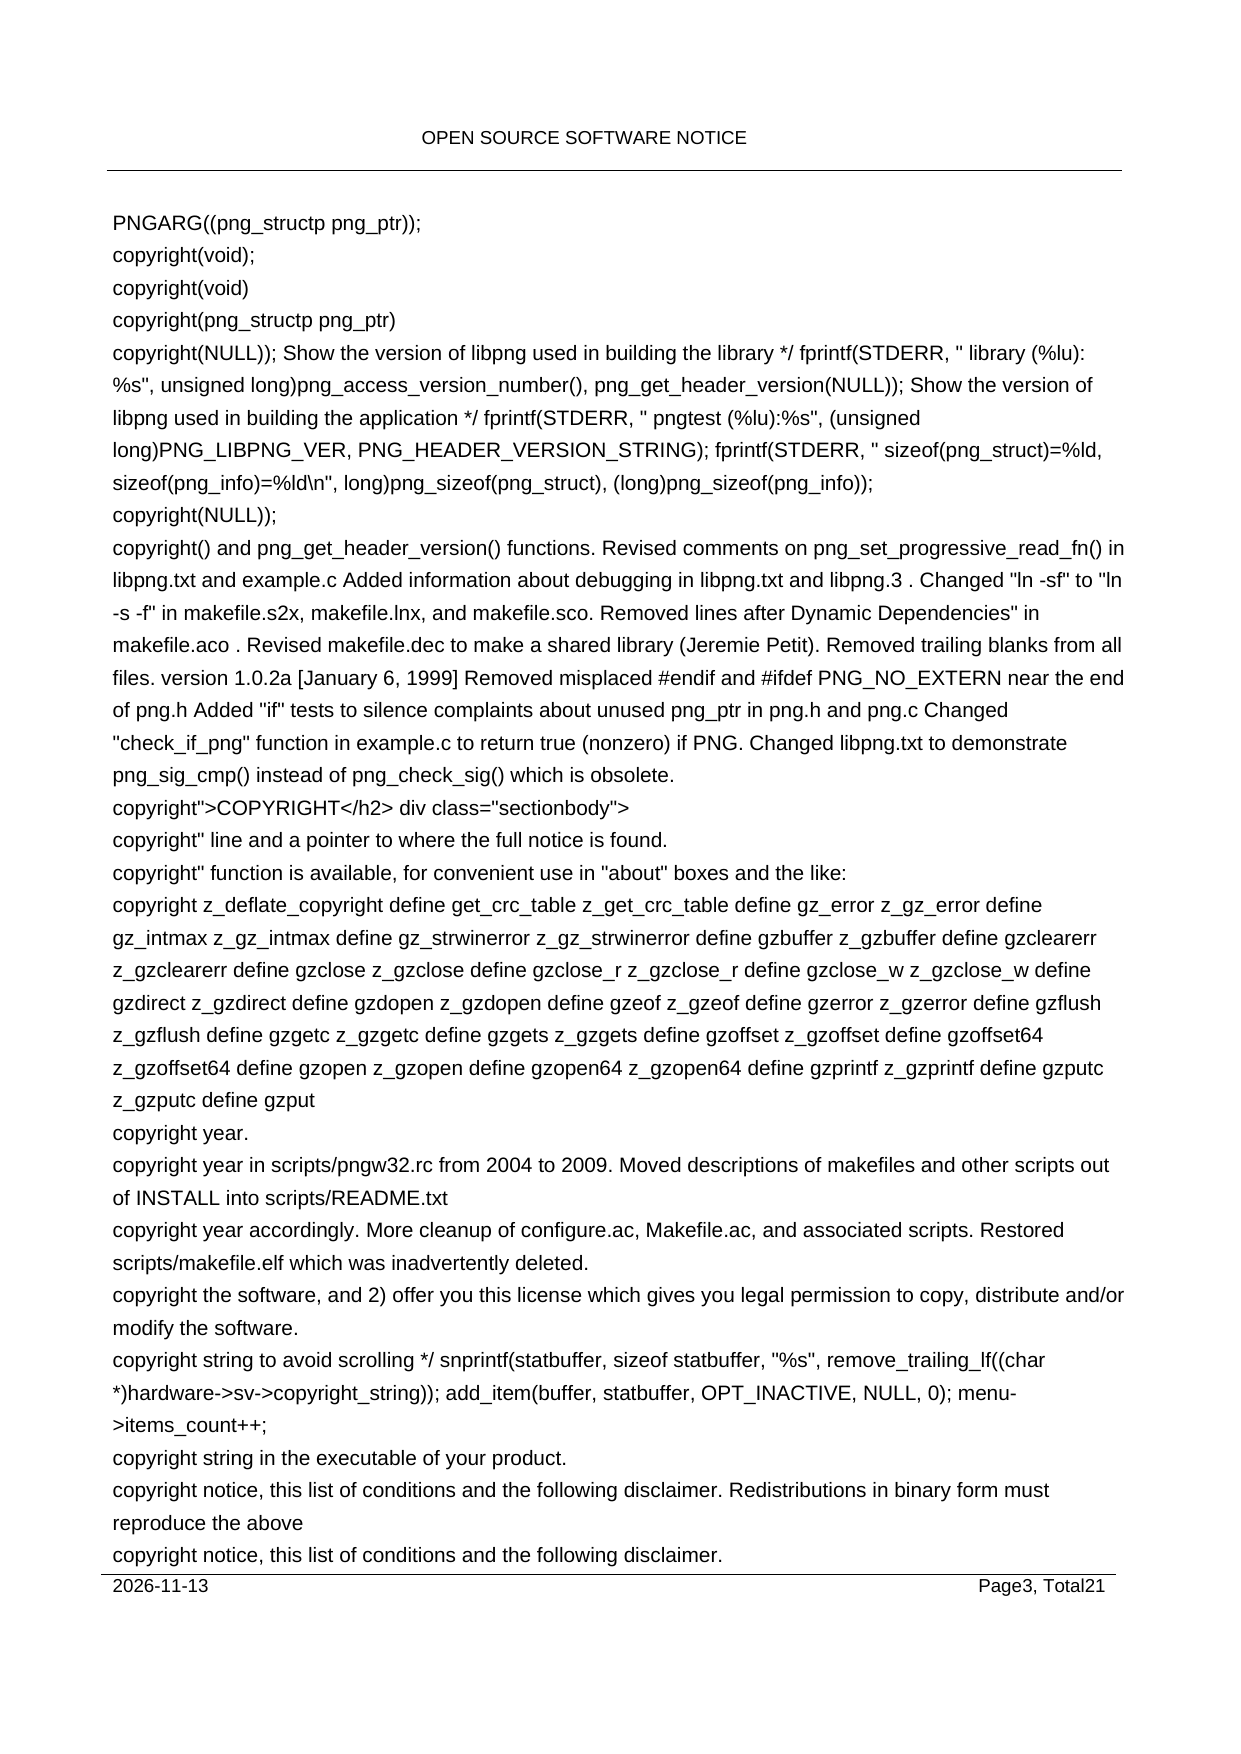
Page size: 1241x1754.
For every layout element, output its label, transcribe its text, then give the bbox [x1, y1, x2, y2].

text copyright the software, and 2) offer you this license which gives you legal permission to copy, distribute and/or modify the software. [112, 1279, 1128, 1344]
text copyright(png_structp png_ptr) [112, 304, 1128, 336]
text copyright notice, this list of conditions and the following disclaimer. Redistributions in binary form must reproduce the above [112, 1474, 1128, 1539]
text copyright(void); [112, 239, 1128, 271]
text copyright year. [112, 1116, 1128, 1149]
text copyright year accordingly. More cleanup of configure.ac, Makefile.ac, and associated scripts. Restored scripts/makefile.elf which was inadvertently deleted. [112, 1214, 1128, 1279]
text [112, 1539, 1128, 1571]
text copyright" function is available, for convenient use in "about" boxes and the like: [112, 856, 1128, 889]
text copyright string in the executable of your product. [112, 1441, 1128, 1474]
text copyright">COPYRIGHT</h2> div class="sectionbody"> [112, 791, 1128, 824]
text copyright() and png_get_header_version() functions. Revised comments on png_set_progressive_read_fn() in libpng.txt and example.c Added information about debugging in libpng.txt and libpng.3 . Changed "ln -sf" to "ln -s -f" in makefile.s2x, makefile.lnx, and makefile.sco. Removed lines after Dynamic Dependencies" in makefile.aco . Revised makefile.dec to make a shared library (Jeremie Petit). Removed trailing blanks from all files. version 1.0.2a [January 6, 1999] Removed misplaced #endif and #ifdef PNG_NO_EXTERN near the end of png.h Added "if" tests to silence complaints about unused png_ptr in png.h and png.c Changed "check_if_png" function in example.c to return true (nonzero) if PNG. Changed libpng.txt to demonstrate png_sig_cmp() instead of png_check_sig() which is obsolete. [112, 531, 1128, 791]
text copyright string to avoid scrolling */ snprintf(statbuffer, sizeof statbuffer, "%s", remove_trailing_lf((char *)hardware->sv->copyright_string)); add_item(buffer, statbuffer, OPT_INACTIVE, NULL, 0); menu->items_count++; [112, 1344, 1128, 1441]
text copyright year in scripts/pngw32.rc from 2004 to 2009. Moved descriptions of makefiles and other scripts out of INSTALL into scripts/README.txt [112, 1149, 1128, 1214]
text copyright(NULL)); Show the version of libpng used in building the library */ fprintf(STDERR, " library (%lu):%s", unsigned long)png_access_version_number(), png_get_header_version(NULL)); Show the version of libpng used in building the application */ fprintf(STDERR, " pngtest (%lu):%s", (unsigned long)PNG_LIBPNG_VER, PNG_HEADER_VERSION_STRING); fprintf(STDERR, " sizeof(png_struct)=%ld, sizeof(png_info)=%ld\n", long)png_sizeof(png_struct), (long)png_sizeof(png_info)); [112, 336, 1128, 499]
text copyright" line and a pointer to where the full notice is found. [112, 824, 1128, 856]
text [112, 206, 1128, 239]
text copyright z_deflate_copyright define get_crc_table z_get_crc_table define gz_error z_gz_error define gz_intmax z_gz_intmax define gz_strwinerror z_gz_strwinerror define gzbuffer z_gzbuffer define gzclearerr z_gzclearerr define gzclose z_gzclose define gzclose_r z_gzclose_r define gzclose_w z_gzclose_w define gzdirect z_gzdirect define gzdopen z_gzdopen define gzeof z_gzeof define gzerror z_gzerror define gzflush z_gzflush define gzgetc z_gzgetc define gzgets z_gzgets define gzoffset z_gzoffset define gzoffset64 z_gzoffset64 define gzopen z_gzopen define gzopen64 z_gzopen64 define gzprintf z_gzprintf define gzputc z_gzputc define gzput [112, 889, 1128, 1116]
text copyright(NULL)); [112, 499, 1128, 531]
text copyright(void) [112, 271, 1128, 304]
